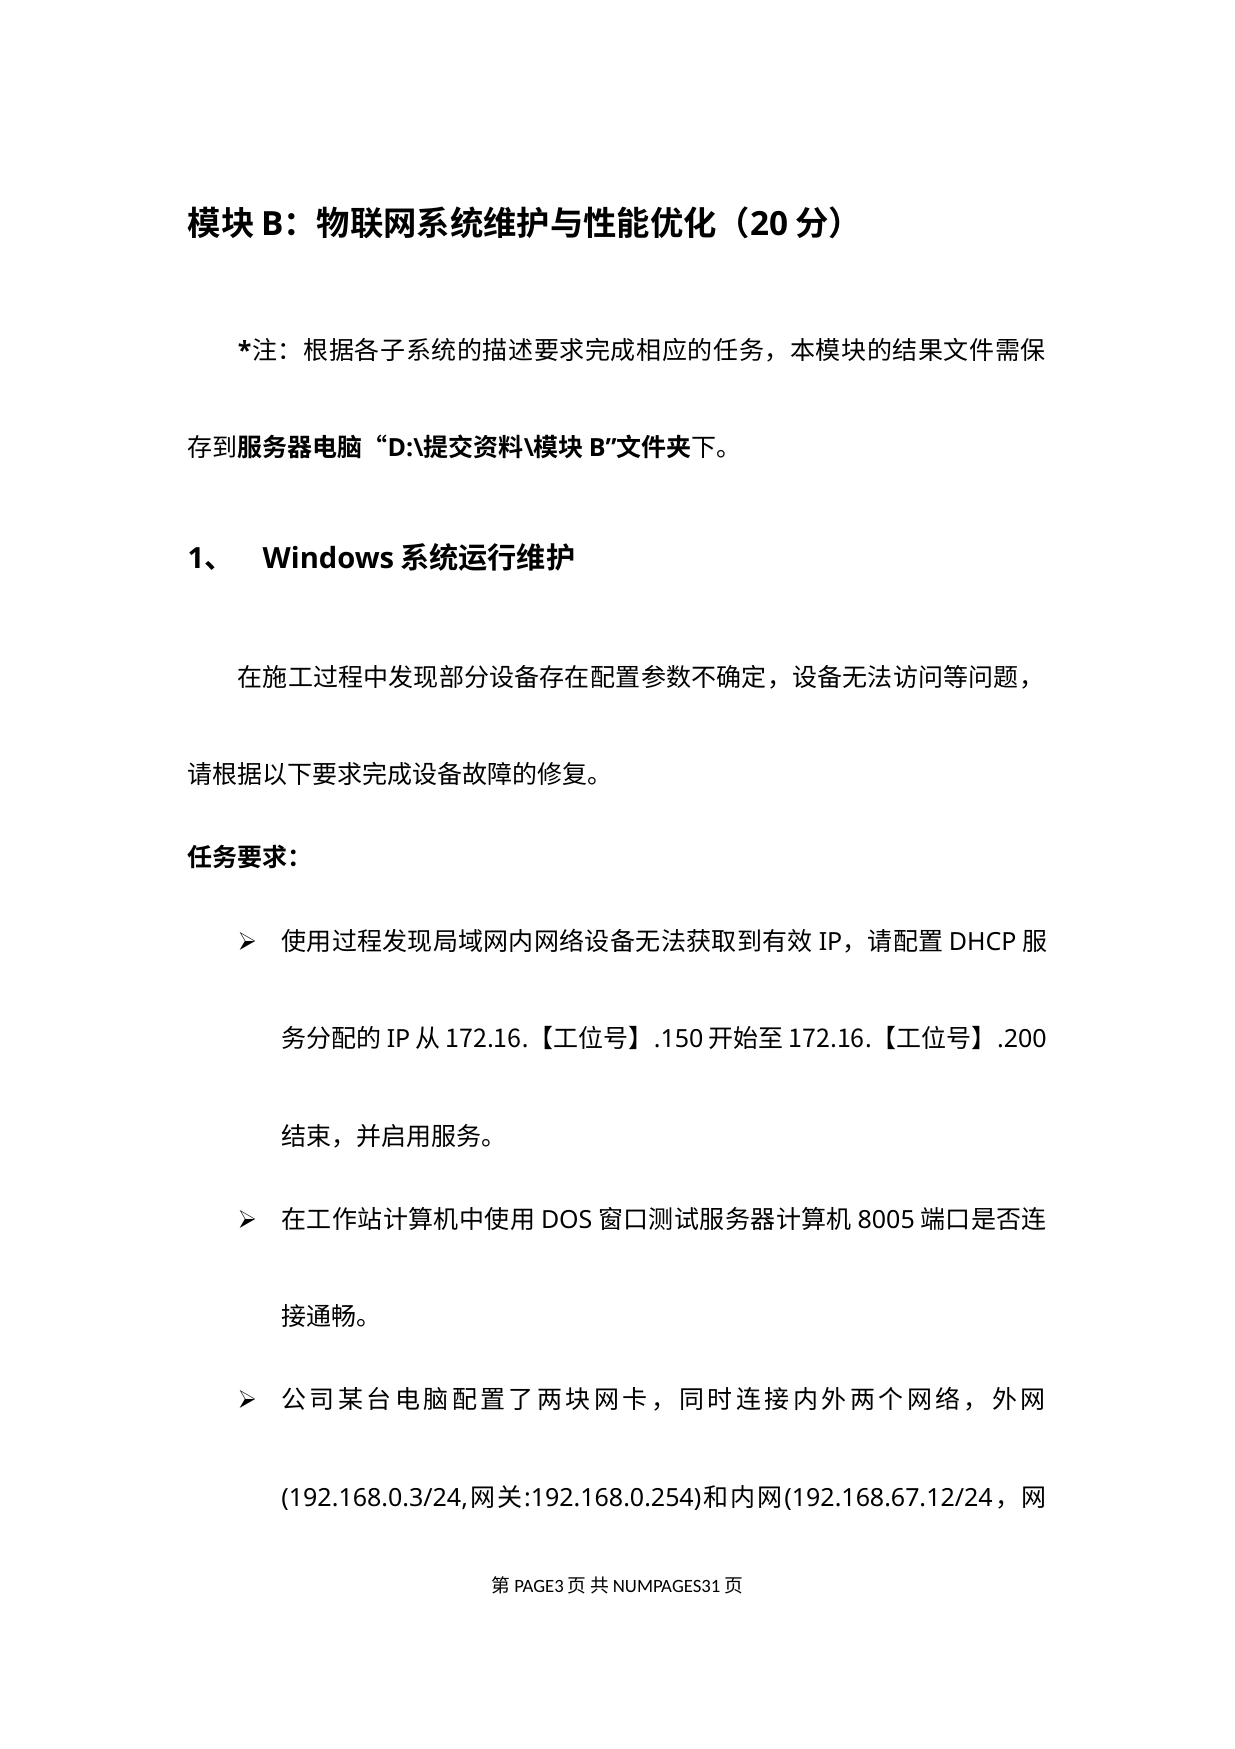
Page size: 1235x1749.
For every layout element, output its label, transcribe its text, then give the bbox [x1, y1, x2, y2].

text 在施工过程中发现部分设备存在配置参数不确定，设备无法访问等问题，请根据以下要求完成设备故障的修复。 [187, 643, 1047, 805]
text 任务要求： [187, 823, 1047, 888]
text *注：根据各子系统的描述要求完成相应的任务，本模块的结果文件需保存到服务器电脑“D:\提交资料\模块B”文件夹下。 [187, 316, 1047, 478]
subtitle Windows系统运行维护 [187, 524, 1047, 589]
list 使用过程发现局域网内网络设备无法获取到有效IP，请配置DHCP服务分配的IP从172.16.【工位号】.150开始至172.16.【工位号】.200结束，并启用服务。 [237, 907, 1047, 1167]
subtitle 模块B：物联网系统维护与性能优化（20分） [187, 188, 1047, 253]
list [237, 1365, 1047, 1528]
list 在工作站计算机中使用DOS窗口测试服务器计算机8005端口是否连接通畅。 [237, 1185, 1047, 1347]
